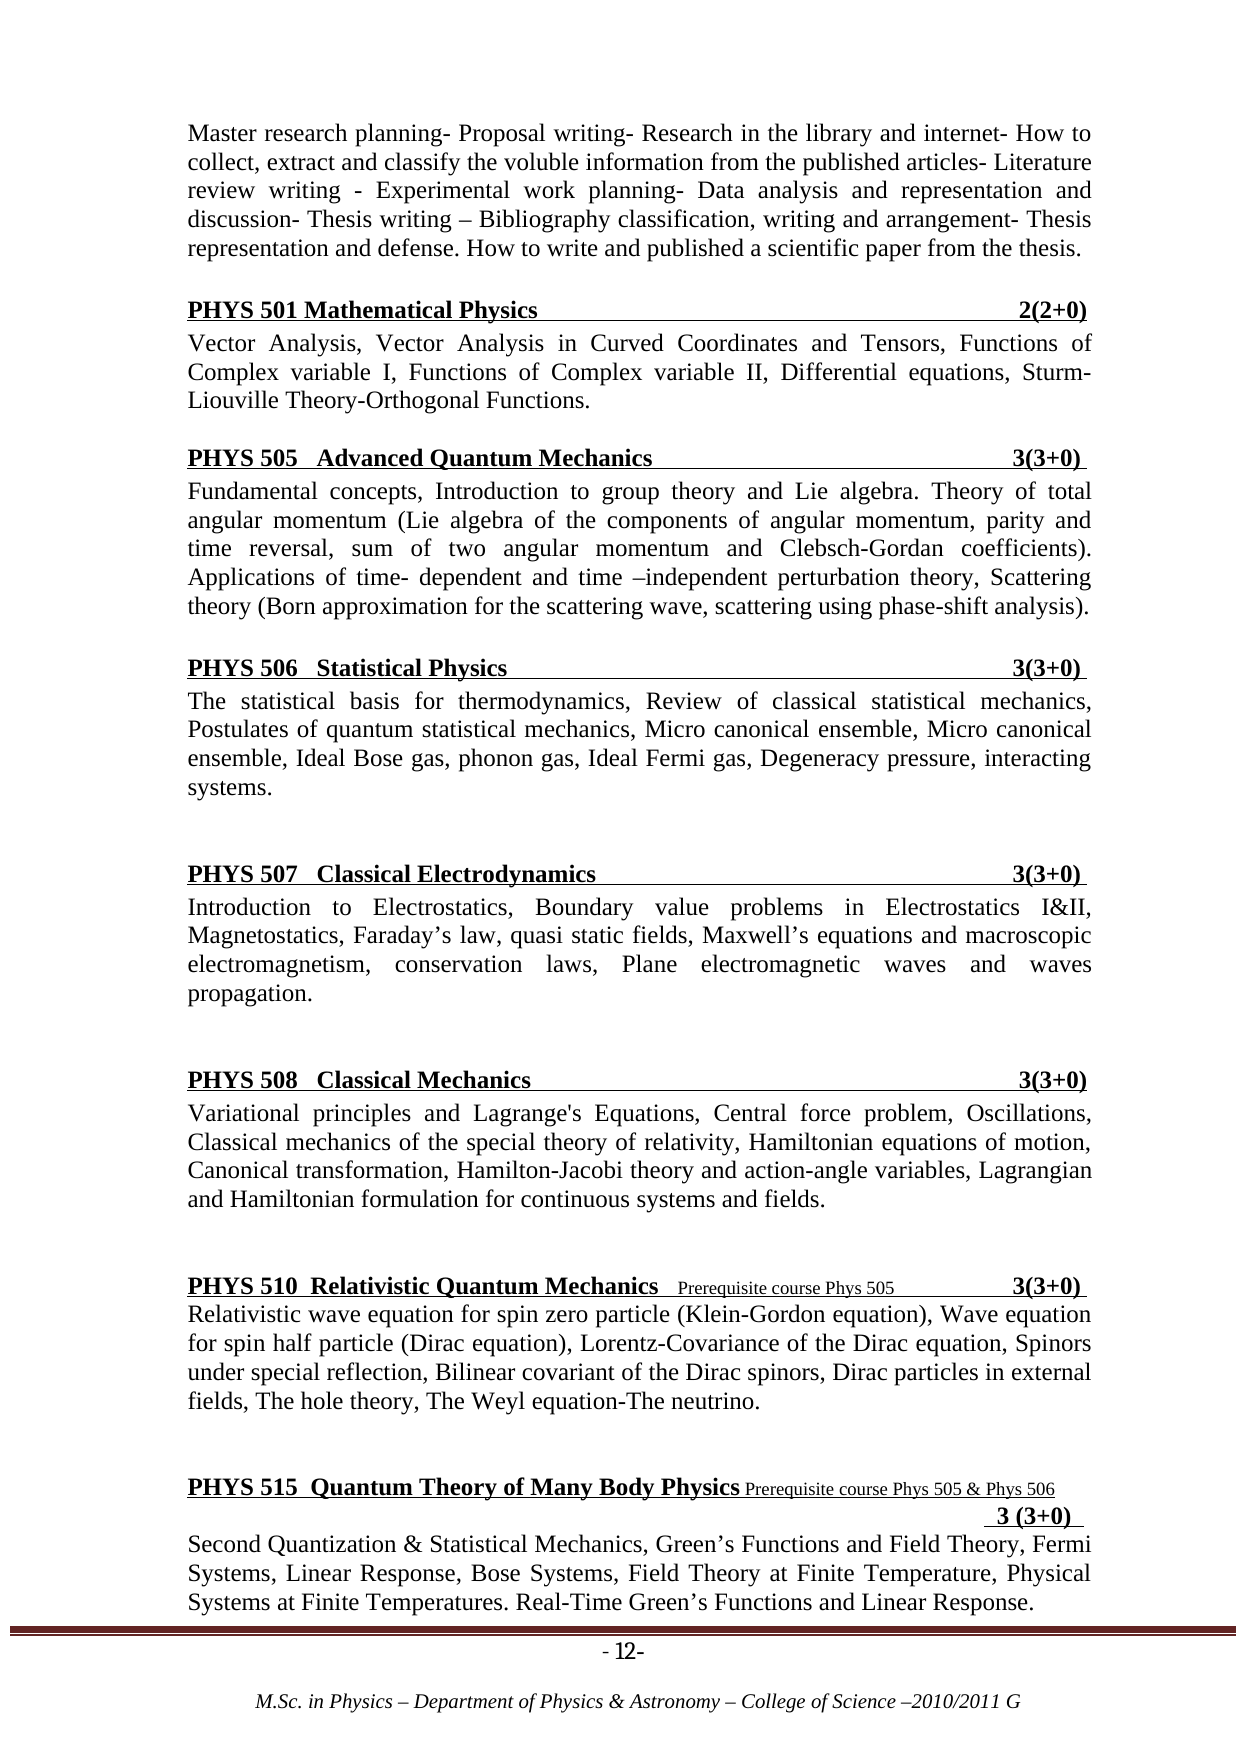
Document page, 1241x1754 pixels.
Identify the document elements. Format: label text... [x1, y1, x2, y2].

text Variational principles and Lagrange's Equations, Central force problem, Oscillations, Classical mechanics of the special theory of relativity, Hamiltonian equations of motion, Canonical transformation, Hamilton-Jacobi theory and action-angle variables, Lagrangian and Hamiltonian formulation for continuous systems and fields. [187, 1098, 1093, 1213]
text Vector Analysis, Vector Analysis in Curved Coordinates and Tensors, Functions of Complex variable I, Functions of Complex variable II, Differential equations, Sturm-Liouville Theory-Orthogonal Functions. [187, 328, 1093, 414]
text PHYS 510 Relativistic Quantum Mechanics Prerequisite course Phys 505 3(3+0) [187, 1271, 1093, 1299]
text Fundamental concepts, Introduction to group theory and Lie algebra. Theory of total angular momentum (Lie algebra of the components of angular momentum, parity and time reversal, sum of two angular momentum and Clebsch-Gordan coefficients). Applications of time- dependent and time –independent perturbation theory, Scattering theory (Born approximation for the scattering wave, scattering using phase-shift analysis). [187, 476, 1093, 620]
text The statistical basis for thermodynamics, Review of classical statistical mechanics, Postulates of quantum statistical mechanics, Micro canonical ensemble, Micro canonical ensemble, Ideal Bose gas, phonon gas, Ideal Fermi gas, Degeneracy pressure, interacting systems. [187, 686, 1093, 801]
text 3 (3+0) [187, 1501, 1093, 1529]
text PHYS 507 Classical Electrodynamics 3(3+0) [187, 859, 1093, 887]
text Master research planning- Proposal writing- Research in the library and internet- How to collect, extract and classify the voluble information from the published articles- Literature review writing - Experimental work planning- Data analysis and representation and discussion- Thesis writing – Bibliography classification, writing and arrangement- Thesis representation and defense. How to write and published a scientific paper from the thesis. [187, 118, 1093, 262]
text PHYS 508 Classical Mechanics 3(3+0) [187, 1065, 1093, 1093]
text Relativistic wave equation for spin zero particle (Klein-Gordon equation), Wave equation for spin half particle (Dirac equation), Lorentz-Covariance of the Dirac equation, Spinors under special reflection, Bilinear covariant of the Dirac spinors, Dirac particles in external fields, The hole theory, The Weyl equation-The neutrino. [187, 1299, 1093, 1414]
text PHYS 506 Statistical Physics 3(3+0) [187, 653, 1093, 681]
text Introduction to Electrostatics, Boundary value problems in Electrostatics I&II, Magnetostatics, Faraday’s law, quasi static fields, Maxwell’s equations and macroscopic electromagnetism, conservation laws, Plane electromagnetic waves and waves propagation. [187, 892, 1093, 1007]
text PHYS 501 Mathematical Physics 2(2+0) [187, 295, 1093, 324]
text Second Quantization & Statistical Mechanics, Green’s Functions and Field Theory, Fermi Systems, Linear Response, Bose Systems, Field Theory at Finite Temperature, Physical Systems at Finite Temperatures. Real-Time Green’s Functions and Linear Response. [187, 1529, 1093, 1616]
text PHYS 505 Advanced Quantum Mechanics 3(3+0) [187, 443, 1093, 472]
text PHYS 515 Quantum Theory of Many Body Physics Prerequisite course Phys 505 & Phys 506 [187, 1472, 1093, 1501]
